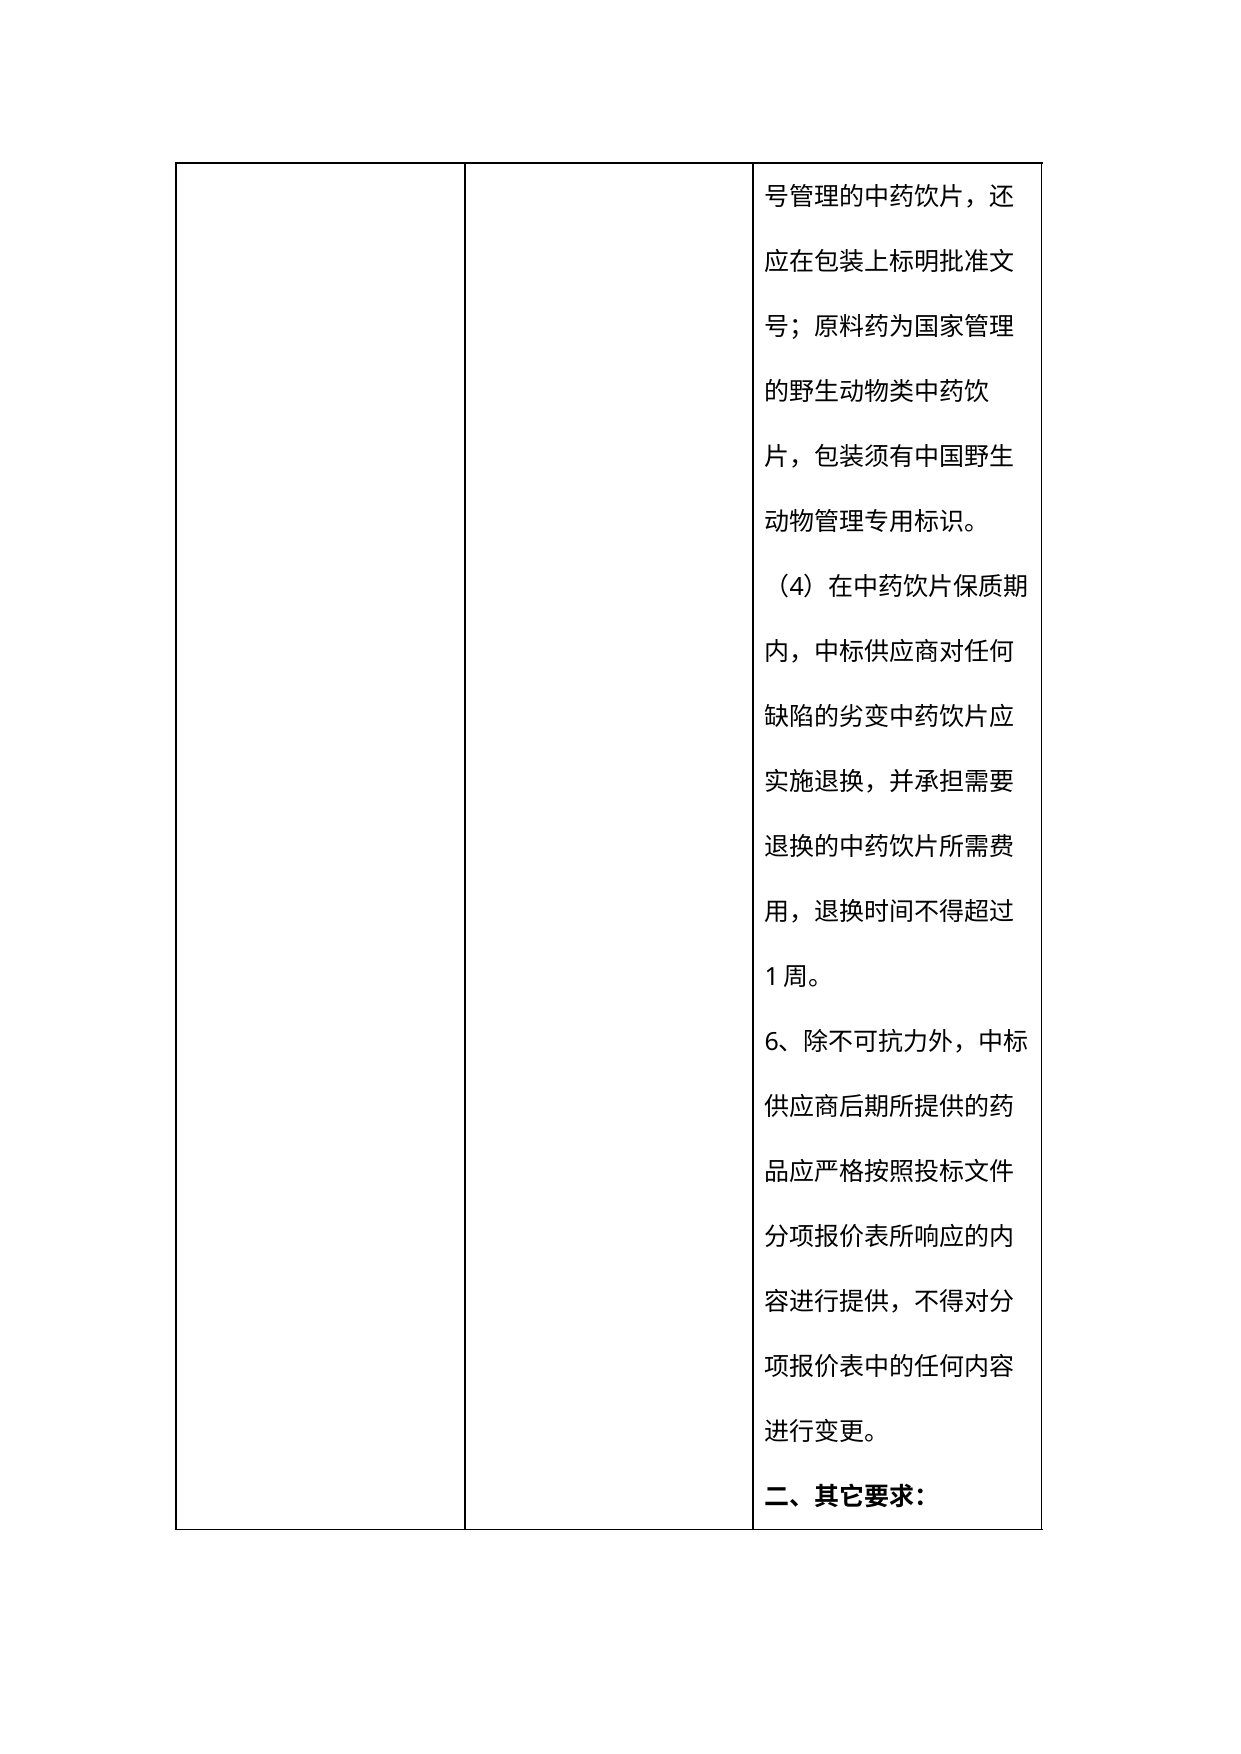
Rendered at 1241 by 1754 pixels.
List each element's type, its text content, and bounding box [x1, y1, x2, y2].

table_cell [754, 164, 1041, 1528]
table_cell 2 [177, 164, 464, 1528]
table_cell [466, 164, 752, 1528]
